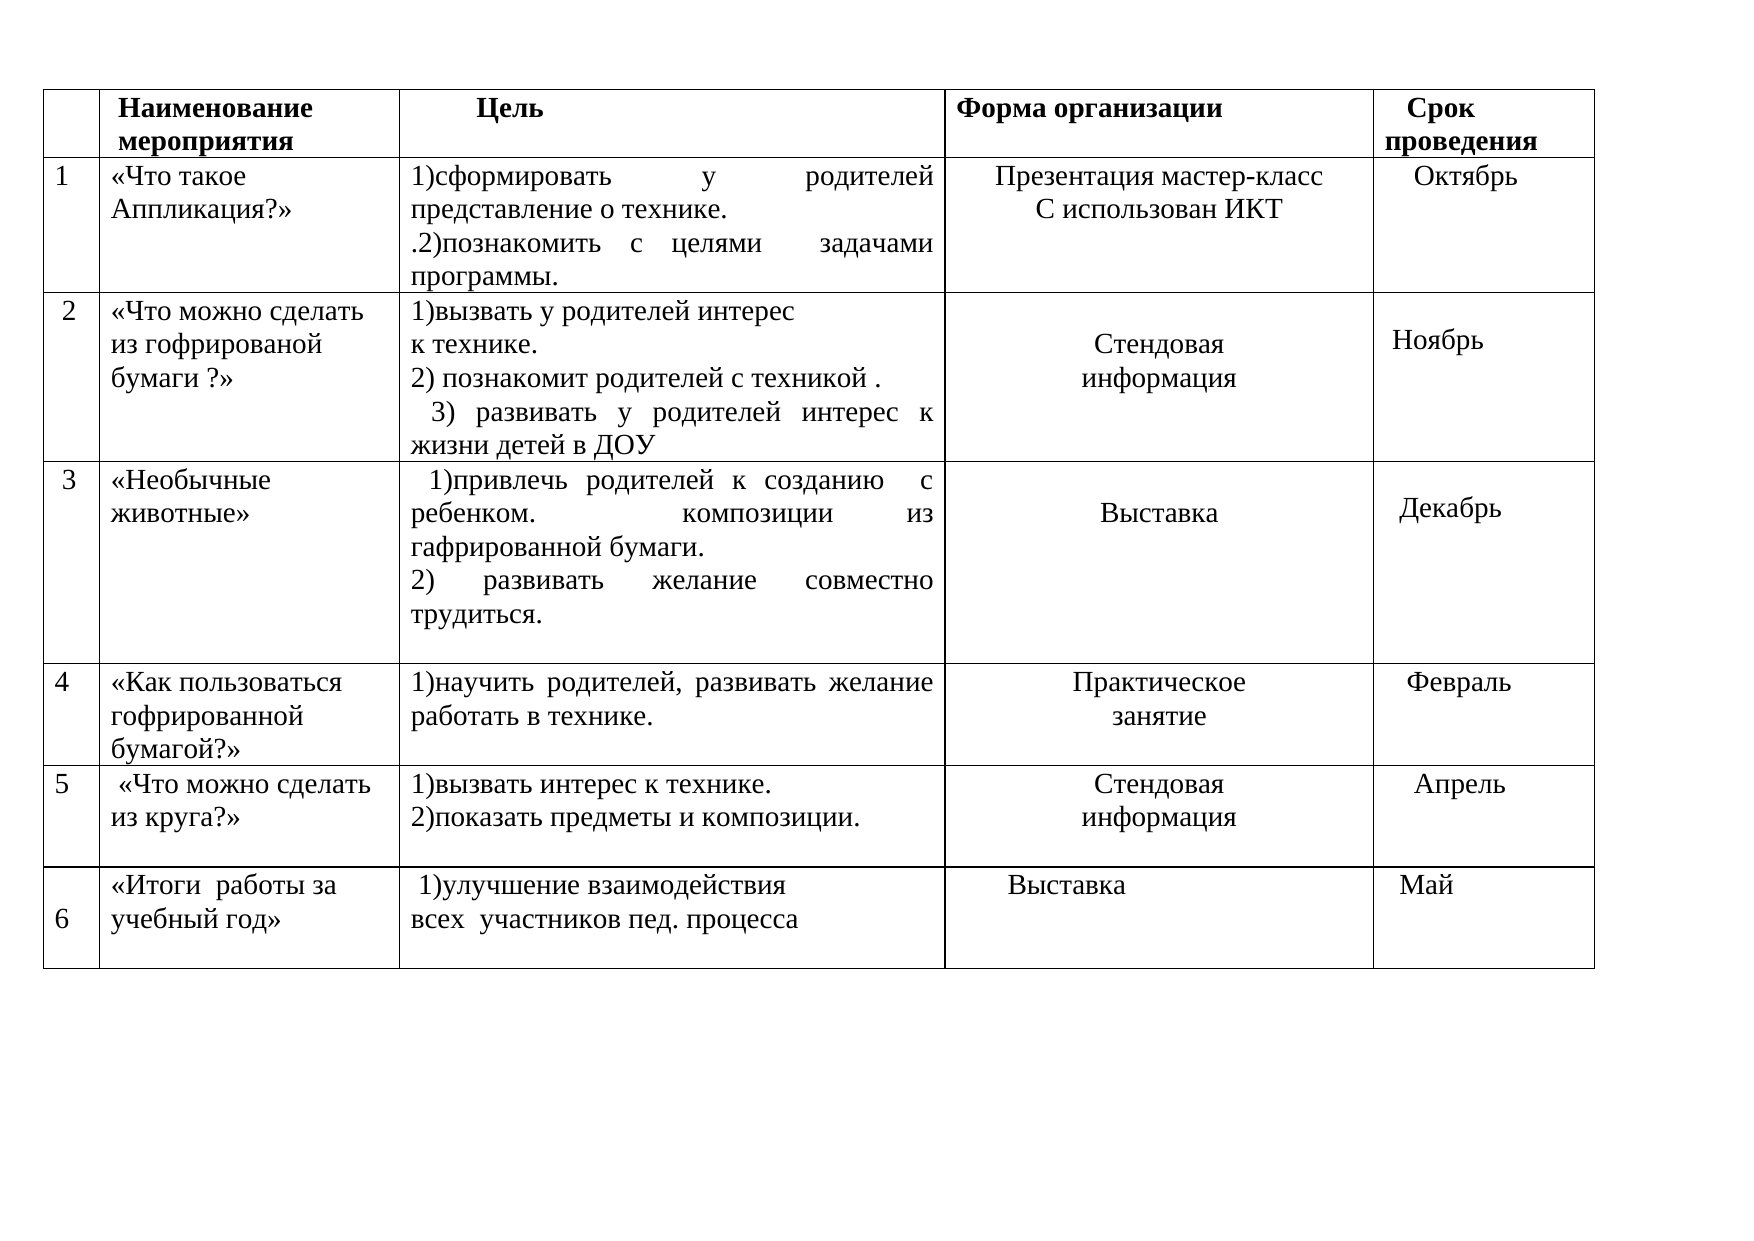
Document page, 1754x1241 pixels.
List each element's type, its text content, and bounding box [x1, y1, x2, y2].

table_cell 1)улучшение взаимодействия всех участников пед. процесса [400, 868, 944, 968]
table_cell «Итоги работы за учебный год» [100, 868, 399, 968]
table_cell Апрель [1374, 766, 1594, 866]
table_header Форма организации [946, 90, 1373, 157]
table_cell 1)научить родителей, развивать желание работать в технике. [400, 664, 944, 765]
table_cell Практическое занятие [946, 664, 1373, 765]
table_cell 2 [44, 293, 99, 461]
table_header Срок проведения [1374, 90, 1594, 157]
table_header Наименование мероприятия [100, 90, 399, 157]
table_cell «Что можно сделать из круга?» [100, 766, 399, 866]
table_header Цель [400, 90, 944, 157]
table_cell 1)вызвать у родителей интерес к технике. 2) познакомит родителей с техникой . 3) развивать у родителей интерес к жизни детей в ДОУ [400, 293, 944, 461]
table_cell Стендовая информация [946, 766, 1373, 866]
table_cell 5 [44, 766, 99, 866]
table_cell Май [1374, 868, 1594, 968]
table_cell Декабрь [1374, 462, 1594, 663]
table_cell 1)привлечь родителей к созданию с ребенком. композиции из гафрированной бумаги. 2) развивать желание совместно трудиться. [400, 462, 944, 663]
table_cell 4 [44, 664, 99, 765]
table_cell Октябрь [1374, 158, 1594, 292]
table_cell Выставка [946, 868, 1373, 968]
table_cell 1 [44, 158, 99, 292]
table_cell «Необычные животные» [100, 462, 399, 663]
table_cell Выставка [946, 462, 1373, 663]
table_cell «Что можно сделать из гофрированой бумаги ?» [100, 293, 399, 461]
table_cell Ноябрь [1374, 293, 1594, 461]
table_cell 3 [44, 462, 99, 663]
table_cell Февраль [1374, 664, 1594, 765]
table_cell 6 [44, 868, 99, 968]
table_cell Стендовая информация [946, 293, 1373, 461]
table_header [44, 90, 99, 157]
table_cell «Что такое Аппликация?» [100, 158, 399, 292]
table_cell Презентация мастер-класс С использован ИКТ [946, 158, 1373, 292]
table_cell «Как пользоваться гофрированной бумагой?» [100, 664, 399, 765]
table_cell 1)сформировать у родителей представление о технике. .2)познакомить с целями задачами программы. [400, 158, 944, 292]
table_cell 1)вызвать интерес к технике. 2)показать предметы и композиции. [400, 766, 944, 866]
